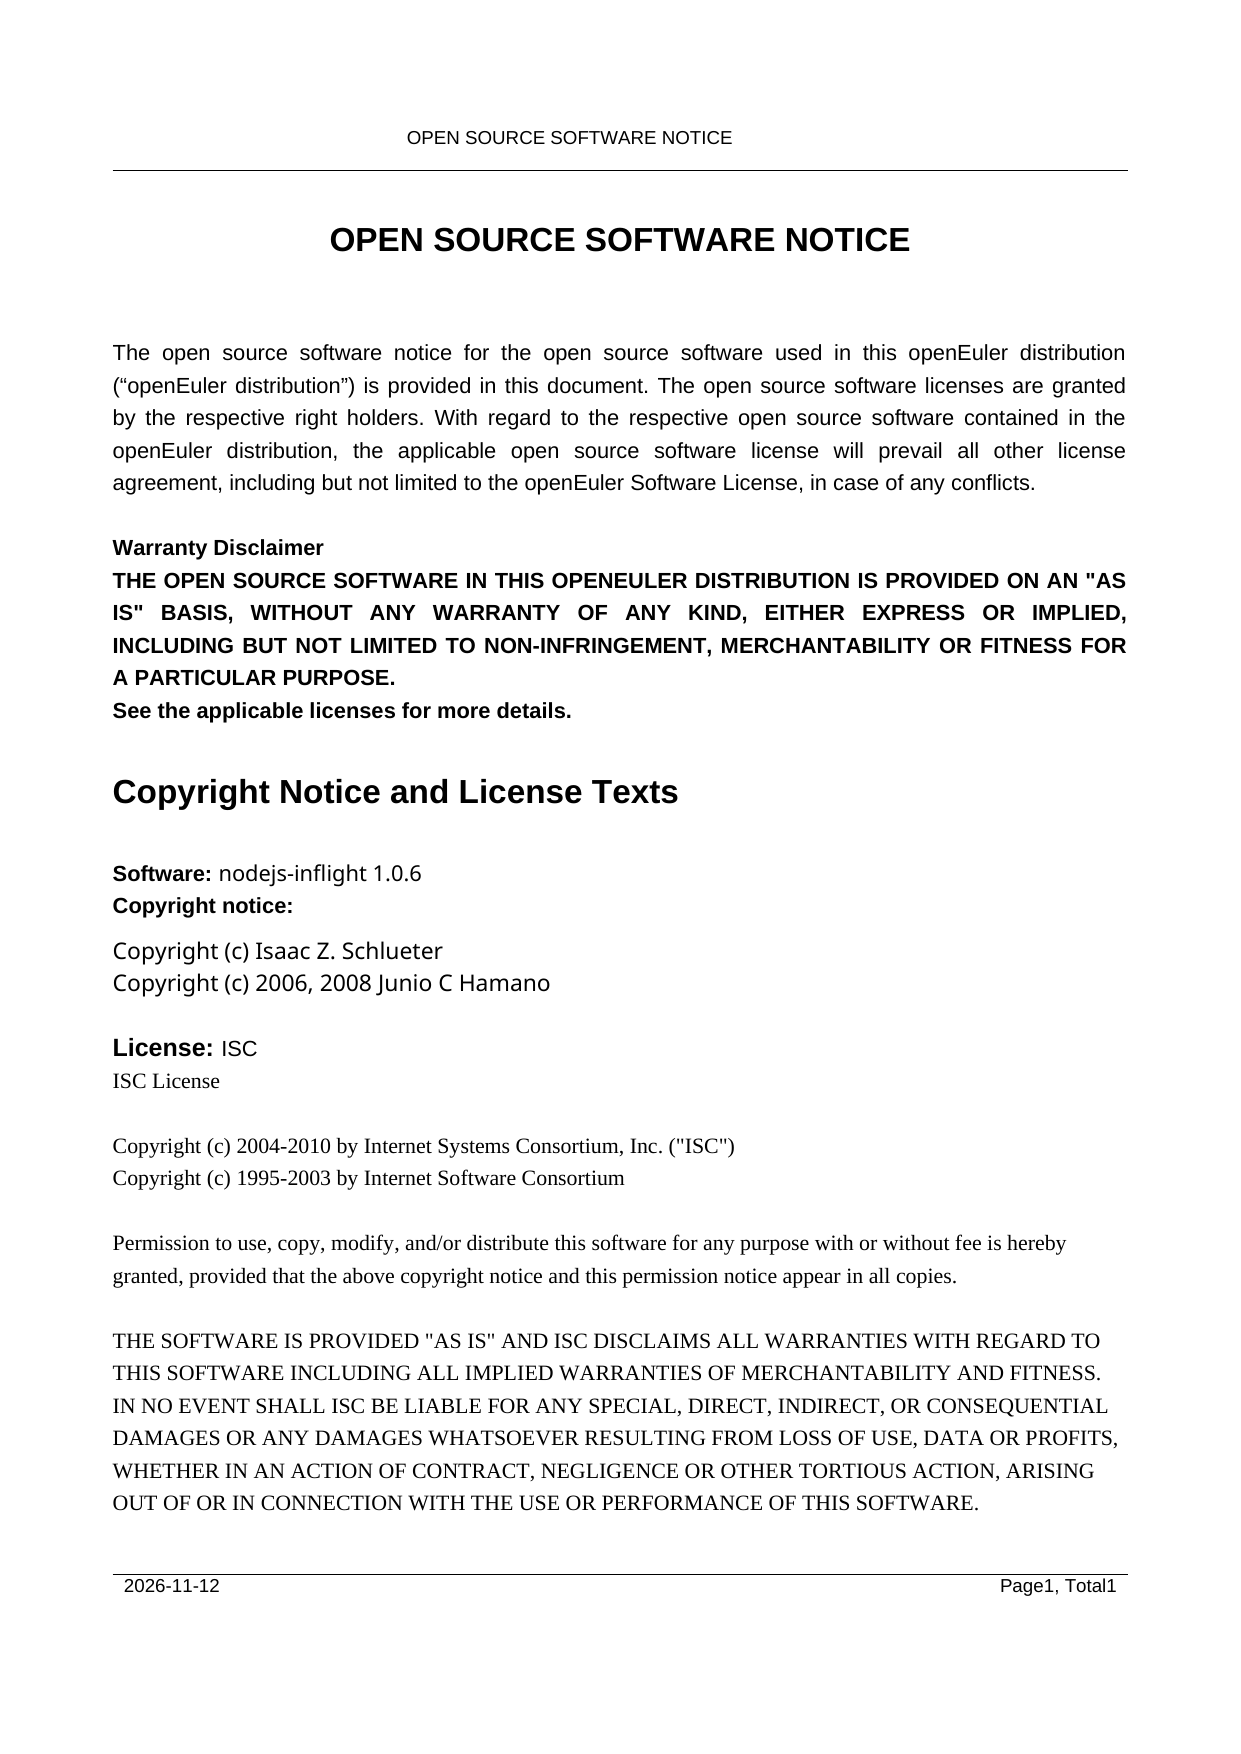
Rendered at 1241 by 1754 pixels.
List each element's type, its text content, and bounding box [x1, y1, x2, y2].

text THE OPEN SOURCE SOFTWARE IN THIS OPENEULER DISTRIBUTION IS PROVIDED ON AN "AS IS" BASIS, WITHOUT ANY WARRANTY OF ANY KIND, EITHER EXPRESS OR IMPLIED, INCLUDING BUT NOT LIMITED TO NON-INFRINGEMENT, MERCHANTABILITY OR FITNESS FOR A PARTICULAR PURPOSE. See the applicable licenses for more details. [112, 564, 1128, 726]
text OPEN SOURCE SOFTWARE NOTICE [112, 206, 1128, 271]
text License: ISC [112, 1031, 1128, 1064]
text Copyright Notice and License Texts [112, 759, 1128, 824]
text Warranty Disclaimer [112, 531, 1128, 564]
text ISC License Copyright (c) 2004-2010 by Internet Systems Consortium, Inc. ("ISC") Copyright (c) 1995-2003 by Internet Software Consortium Permission to use, copy, modify, and/or distribute this software for any purpose with or without fee is hereby granted, provided that the above copyright notice and this permission notice appear in all copies. THE SOFTWARE IS PROVIDED "AS IS" AND ISC DISCLAIMS ALL WARRANTIES WITH REGARD TO THIS SOFTWARE INCLUDING ALL IMPLIED WARRANTIES OF MERCHANTABILITY AND FITNESS. IN NO EVENT SHALL ISC BE LIABLE FOR ANY SPECIAL, DIRECT, INDIRECT, OR CONSEQUENTIAL DAMAGES OR ANY DAMAGES WHATSOEVER RESULTING FROM LOSS OF USE, DATA OR PROFITS, WHETHER IN AN ACTION OF CONTRACT, NEGLIGENCE OR OTHER TORTIOUS ACTION, ARISING OUT OF OR IN CONNECTION WITH THE USE OR PERFORMANCE OF THIS SOFTWARE. [112, 1064, 1128, 1519]
text The open source software notice for the open source software used in this openEuler distribution (“openEuler distribution”) is provided in this document. The open source software licenses are granted by the respective right holders. With regard to the respective open source software contained in the openEuler distribution, the applicable open source software license will prevail all other license agreement, including but not limited to the openEuler Software License, in case of any conflicts. [112, 336, 1128, 499]
text Copyright notice: [112, 889, 1128, 921]
text Copyright (c) Isaac Z. Schlueter Copyright (c) 2006, 2008 Junio C Hamano [112, 934, 1128, 1031]
title Software: nodejs-inflight 1.0.6 [112, 856, 1128, 889]
